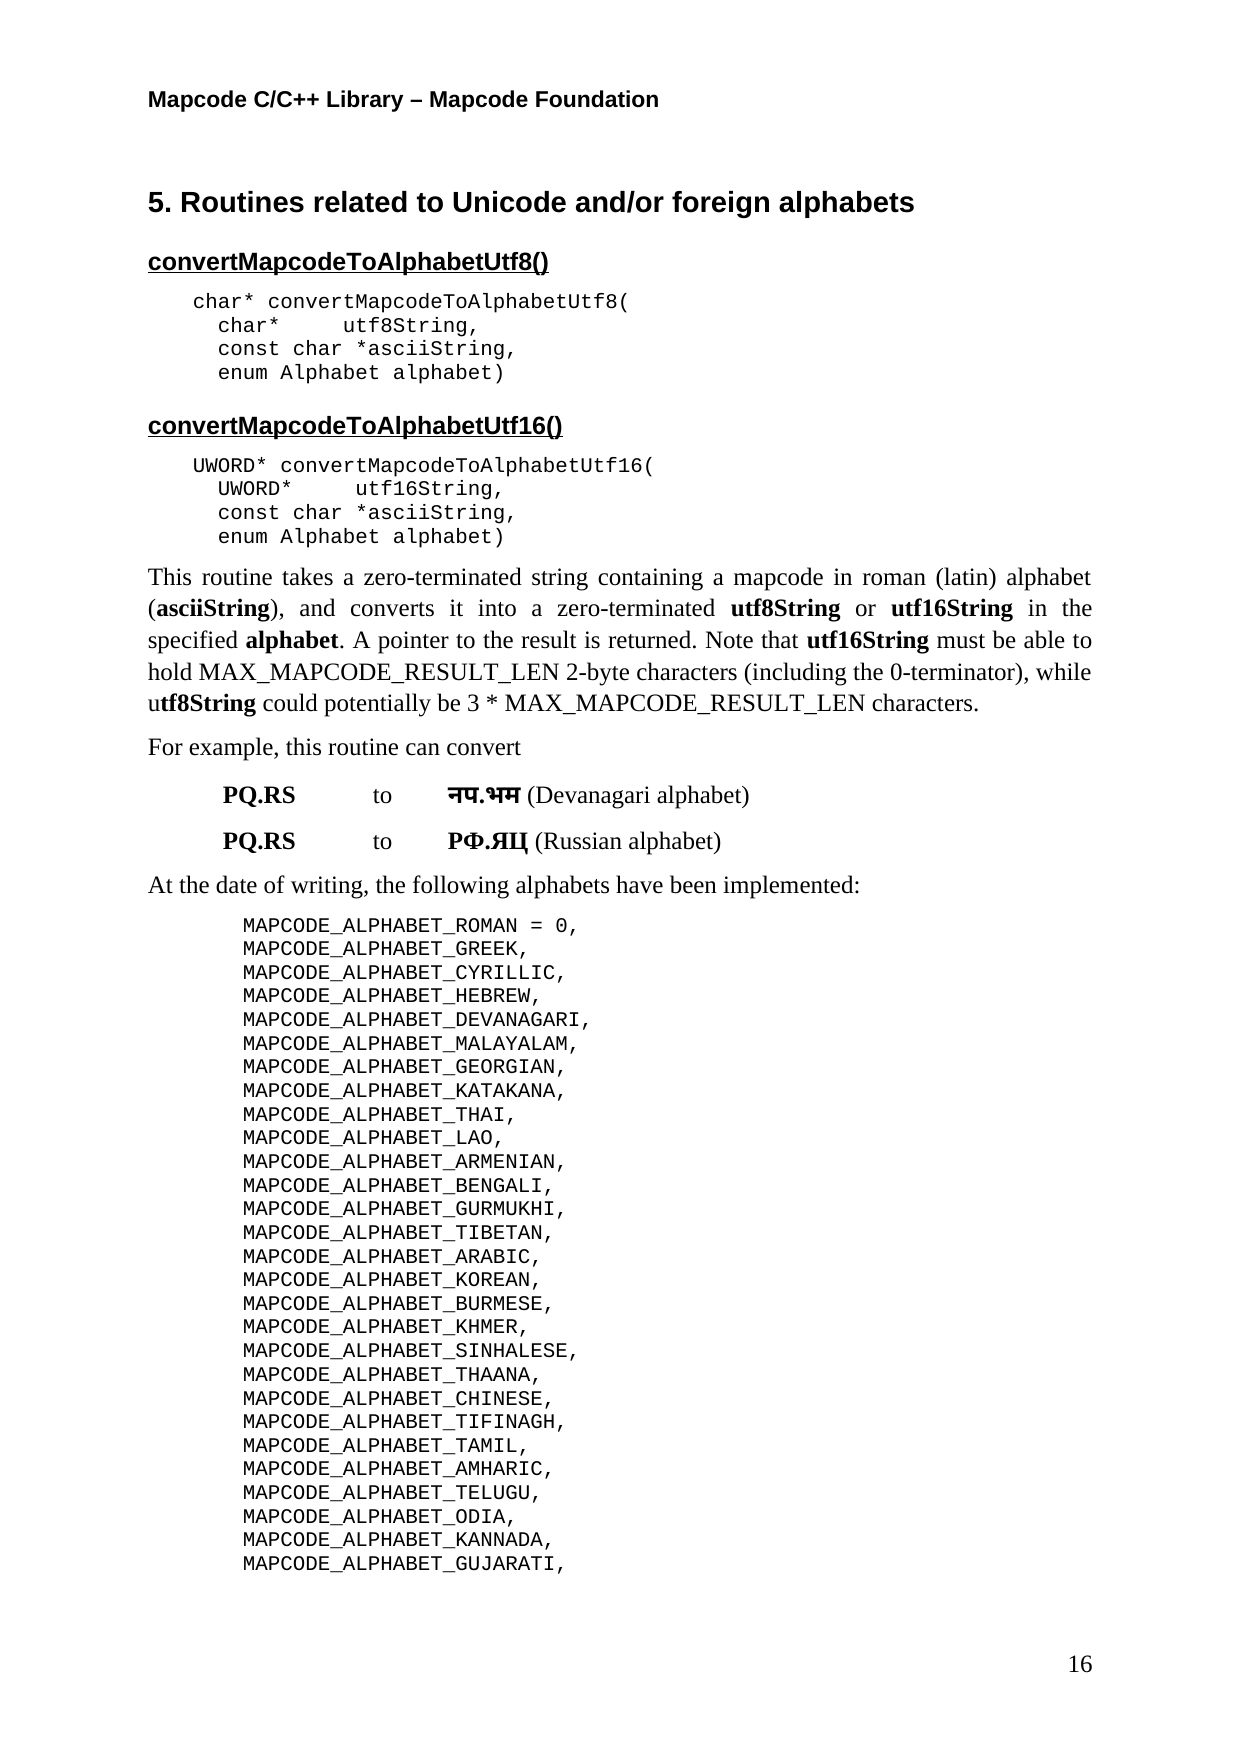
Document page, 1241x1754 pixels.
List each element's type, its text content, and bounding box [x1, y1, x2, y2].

subtitle convertMapcodeToAlphabetUtf8() [148, 247, 1092, 276]
text For example, this routine can convert [148, 732, 1092, 761]
text char* utf8String, [193, 315, 1092, 338]
text enum Alphabet alphabet) [193, 362, 1092, 386]
text This routine takes a zero-terminated string containing a mapcode in roman (latin) alphabet (asciiString), and converts it into a zero-terminated utf8String or utf16String in the specified alphabet. A pointer to the result is returned. Note that utf16String must be able to hold MAX_MAPCODE_RESULT_LEN 2-byte characters (including the 0-terminator), while utf8String could potentially be 3 * MAX_MAPCODE_RESULT_LEN characters. [148, 562, 1092, 717]
text PQ.RS to РФ.ЯЦ (Russian alphabet) [148, 826, 1092, 855]
text enum Alphabet alphabet) [193, 526, 1092, 549]
subtitle 5. Routines related to Unicode and/or foreign alphabets [148, 185, 1092, 219]
subtitle convertMapcodeToAlphabetUtf16() [148, 411, 1092, 439]
text const char *asciiString, [193, 502, 1092, 526]
text UWORD* convertMapcodeToAlphabetUtf16( [193, 455, 1092, 478]
text const char *asciiString, [193, 338, 1092, 362]
text MAPCODE_ALPHABET_ROMAN = 0, MAPCODE_ALPHABET_GREEK, MAPCODE_ALPHABET_CYRILLIC, MAPCODE_ALPHABET_HEBREW, MAPCODE_ALPHABET_DEVANAGARI, MAPCODE_ALPHABET_MALAYALAM, MAPCODE_ALPHABET_GEORGIAN, MAPCODE_ALPHABET_KATAKANA, MAPCODE_ALPHABET_THAI, MAPCODE_ALPHABET_LAO, MAPCODE_ALPHABET_ARMENIAN, MAPCODE_ALPHABET_BENGALI, MAPCODE_ALPHABET_GURMUKHI, MAPCODE_ALPHABET_TIBETAN, MAPCODE_ALPHABET_ARABIC, MAPCODE_ALPHABET_KOREAN, MAPCODE_ALPHABET_BURMESE, MAPCODE_ALPHABET_KHMER, MAPCODE_ALPHABET_SINHALESE, MAPCODE_ALPHABET_THAANA, MAPCODE_ALPHABET_CHINESE, MAPCODE_ALPHABET_TIFINAGH, MAPCODE_ALPHABET_TAMIL, MAPCODE_ALPHABET_AMHARIC, MAPCODE_ALPHABET_TELUGU, MAPCODE_ALPHABET_ODIA, MAPCODE_ALPHABET_KANNADA, MAPCODE_ALPHABET_GUJARATI, [193, 914, 1092, 1600]
text UWORD* utf16String, [193, 478, 1092, 502]
text At the date of writing, the following alphabets have been implemented: [148, 871, 1092, 899]
text PQ.RS to नप.भम (Devanagari alphabet) [148, 776, 1092, 810]
text char* convertMapcodeToAlphabetUtf8( [193, 291, 1092, 315]
